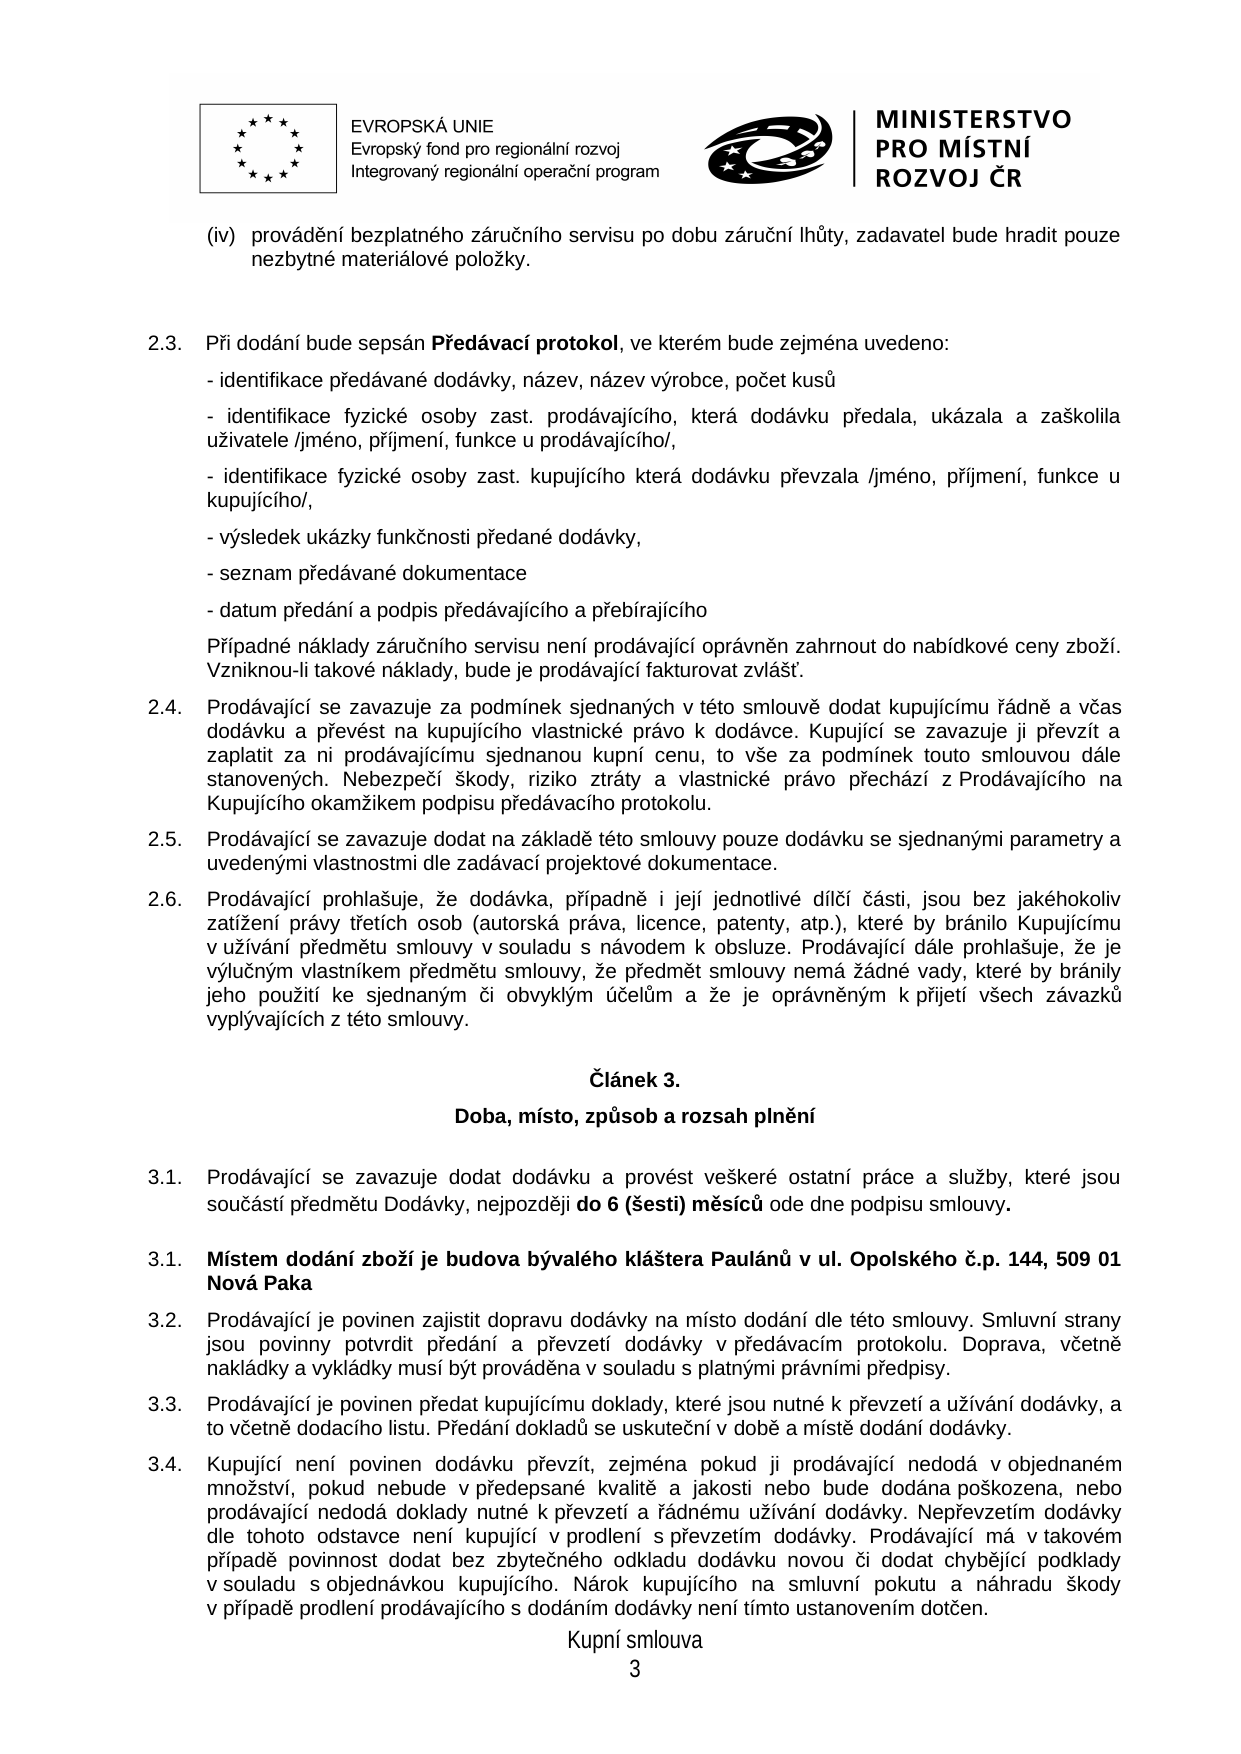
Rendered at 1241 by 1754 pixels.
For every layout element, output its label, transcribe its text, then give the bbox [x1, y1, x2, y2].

text - identifikace předávané dodávky, název, název výrobce, počet kusů [207, 367, 1122, 391]
text - výsledek ukázky funkčnosti předané dodávky, [207, 525, 1122, 549]
text 3.1. Prodávající se zavazuje dodat dodávku a provést veškeré ostatní práce a služby, které jsou součástí předmětu Dodávky, nejpozději do 6 (šesti) měsíců ode dne podpisu smlouvy. [148, 1164, 1122, 1216]
subtitle Doba, místo, způsob a rozsah plnění [148, 1104, 1122, 1128]
text - identifikace fyzické osoby zast. prodávajícího, která dodávku předala, ukázala a zaškolila uživatele /jméno, příjmení, funkce u prodávajícího/, [207, 404, 1122, 452]
list Místem dodání zboží je budova bývalého kláštera Paulánů v ul. Opolského č.p. 144, 509 01 Nová Paka [148, 1247, 1122, 1295]
list Případné náklady záručního servisu není prodávající oprávněn zahrnout do nabídkové ceny zboží. Vzniknou-li takové náklady, bude je prodávající fakturovat zvlášť. [207, 634, 1122, 682]
text - identifikace fyzické osoby zast. kupujícího která dodávku převzala /jméno, příjmení, funkce u kupujícího/, [207, 464, 1122, 512]
text 2.3. Při dodání bude sepsán Předávací protokol, ve kterém bude zejména uvedeno: [148, 331, 1122, 355]
list Prodávající je povinen zajistit dopravu dodávky na místo dodání dle této smlouvy. Smluvní strany jsou povinny potvrdit předání a převzetí dodávky v předávacím protokolu. Doprava, včetně nakládky a vykládky musí být prováděna v souladu s platnými právními předpisy. [148, 1307, 1122, 1379]
list Prodávající se zavazuje za podmínek sjednaných v této smlouvě dodat kupujícímu řádně a včas dodávku a převést na kupujícího vlastnické právo k dodávce. Kupující se zavazuje ji převzít a zaplatit za ni prodávajícímu sjednanou kupní cenu, to vše za podmínek touto smlouvou dále stanovených. Nebezpečí škody, riziko ztráty a vlastnické právo přechází z Prodávajícího na Kupujícího okamžikem podpisu předávacího protokolu. [148, 694, 1122, 814]
text - datum předání a podpis předávajícího a přebírajícího [148, 598, 1122, 622]
picture [169, 73, 1101, 223]
list provádění bezplatného záručního servisu po dobu záruční lhůty, zadavatel bude hradit pouze nezbytné materiálové položky. [207, 223, 1122, 271]
list Prodávající prohlašuje, že dodávka, případně i její jednotlivé dílčí části, jsou bez jakéhokoliv zatížení právy třetích osob (autorská práva, licence, patenty, atp.), které by bránilo Kupujícímu v užívání předmětu smlouvy v souladu s návodem k obsluze. Prodávající dále prohlašuje, že je výlučným vlastníkem předmětu smlouvy, že předmět smlouvy nemá žádné vady, které by bránily jeho použití ke sjednaným či obvyklým účelům a že je oprávněným k přijetí všech závazků vyplývajících z této smlouvy. [148, 887, 1122, 1031]
list Prodávající se zavazuje dodat na základě této smlouvy pouze dodávku se sjednanými parametry a uvedenými vlastnostmi dle zadávací projektové dokumentace. [148, 827, 1122, 875]
list Prodávající je povinen předat kupujícímu doklady, které jsou nutné k převzetí a užívání dodávky, a to včetně dodacího listu. Předání dokladů se uskuteční v době a místě dodání dodávky. [148, 1392, 1122, 1440]
list Kupující není povinen dodávku převzít, zejména pokud ji prodávající nedodá v objednaném množství, pokud nebude v předepsané kvalitě a jakosti nebo bude dodána poškozena, nebo prodávající nedodá doklady nutné k převzetí a řádnému užívání dodávky. Nepřevzetím dodávky dle tohoto odstavce není kupující v prodlení s převzetím dodávky. Prodávající má v takovém případě povinnost dodat bez zbytečného odkladu dodávku novou či dodat chybějící podklady v souladu s objednávkou kupujícího. Nárok kupujícího na smluvní pokutu a náhradu škody v případě prodlení prodávajícího s dodáním dodávky není tímto ustanovením dotčen. [148, 1452, 1122, 1620]
text - seznam předávané dokumentace [148, 561, 1122, 585]
subtitle Článek 3. [148, 1067, 1122, 1091]
